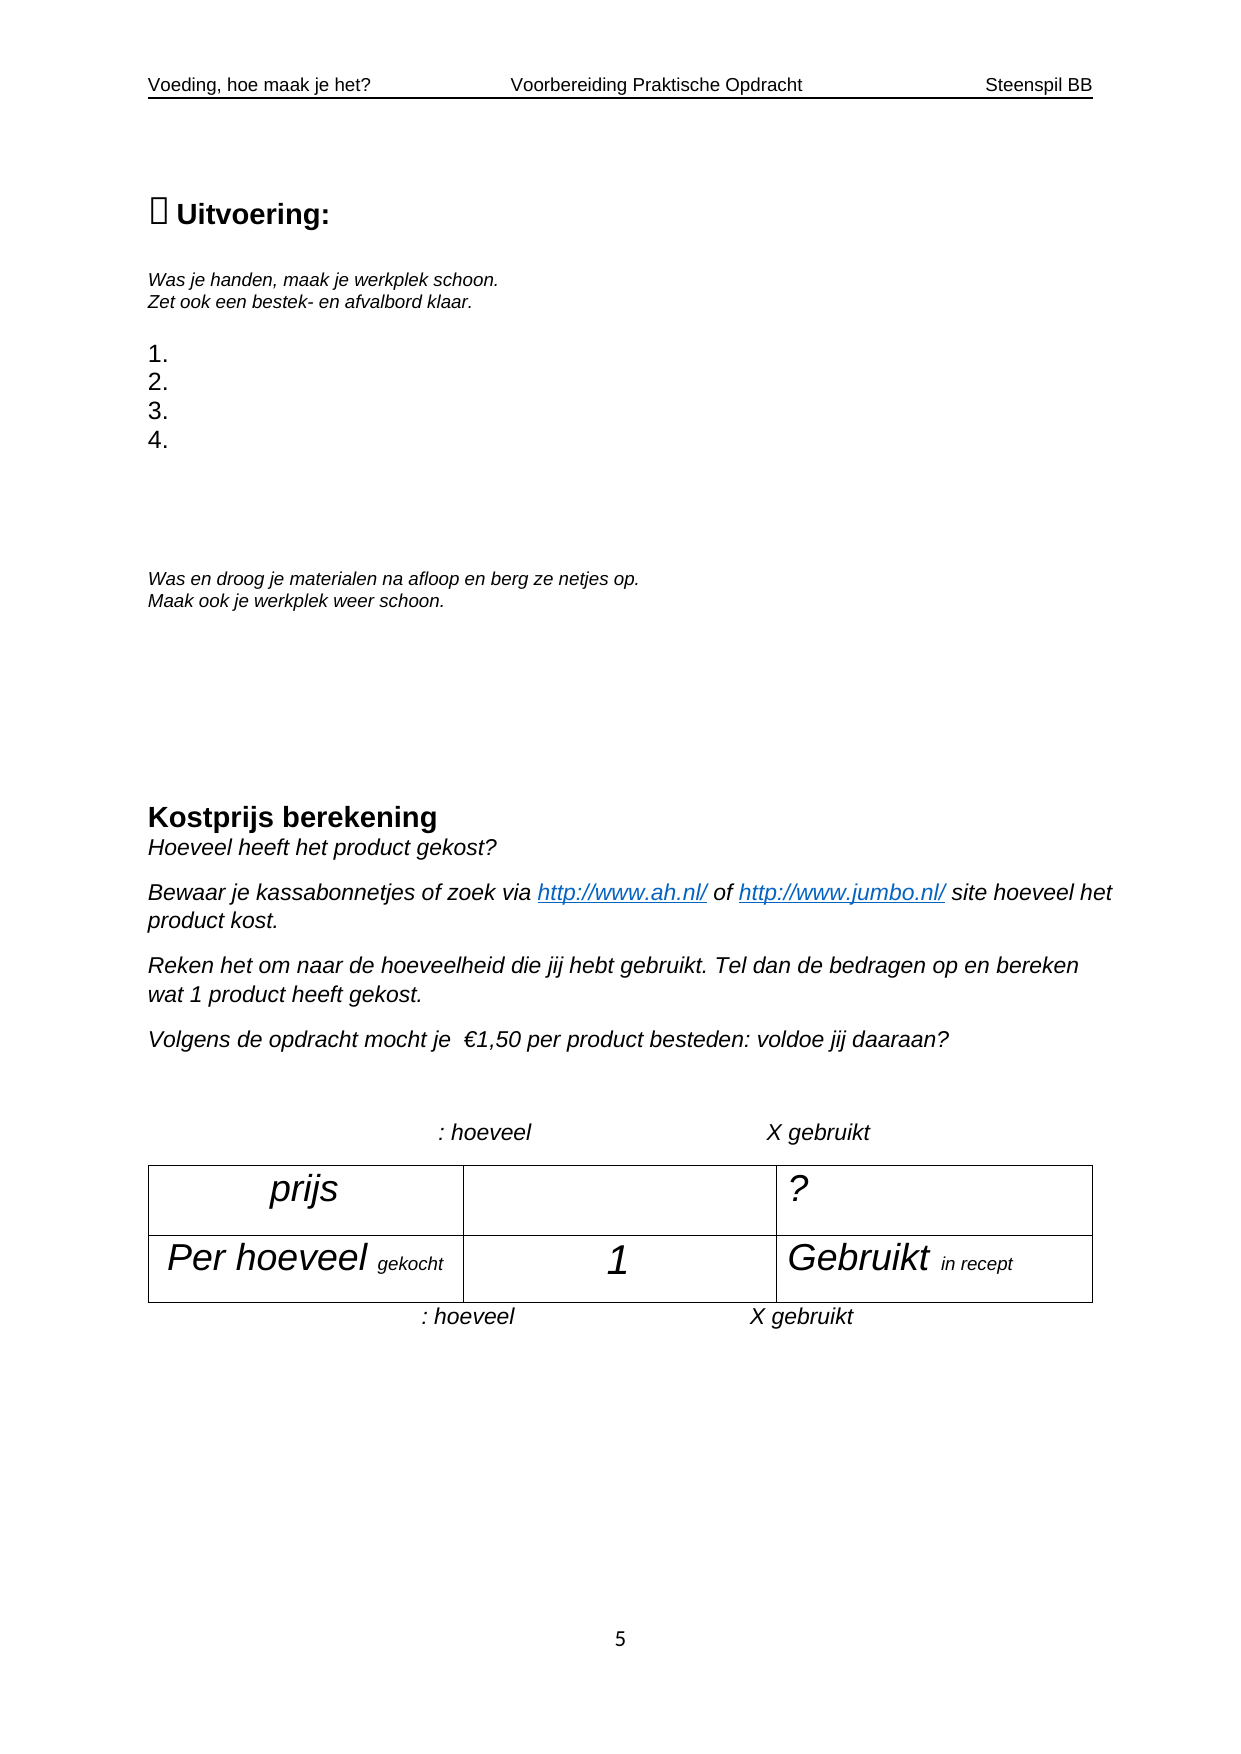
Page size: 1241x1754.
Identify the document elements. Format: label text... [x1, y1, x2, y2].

text  Uitvoering: [148, 184, 1093, 236]
text Volgens de opdracht mocht je €1,50 per product besteden: voldoe jij daaraan? [148, 1026, 1123, 1052]
table_cell 1 [464, 1236, 776, 1302]
text : hoeveel X gebruikt [148, 1119, 1093, 1145]
text Was en droog je materialen na afloop en berg ze netjes op. [148, 568, 1093, 589]
text Maak ook je werkplek weer schoon. [148, 589, 1093, 611]
text Was je handen, maak je werkplek schoon. [148, 269, 1093, 291]
table_header [464, 1166, 776, 1234]
text Hoeveel heeft het product gekost? [148, 834, 1123, 860]
text Kostprijs berekening [148, 800, 1093, 834]
text Zet ook een bestek- en afvalbord klaar. [148, 291, 1093, 312]
table_cell Gebruikt in recept [777, 1236, 1092, 1302]
table_header ? [777, 1166, 1092, 1234]
text Reken het om naar de hoeveelheid die jij hebt gebruikt. Tel dan de bedragen op en bereken wat 1 product heeft gekost. [148, 952, 1123, 1007]
table_cell Per hoeveel gekocht [149, 1236, 463, 1302]
text Bewaar je kassabonnetjes of zoek via http://www.ah.nl/ of http://www.jumbo.nl/ site hoeveel het product kost. [148, 879, 1123, 934]
table_header prijs [149, 1166, 463, 1234]
text : hoeveel X gebruikt [148, 1303, 1093, 1330]
